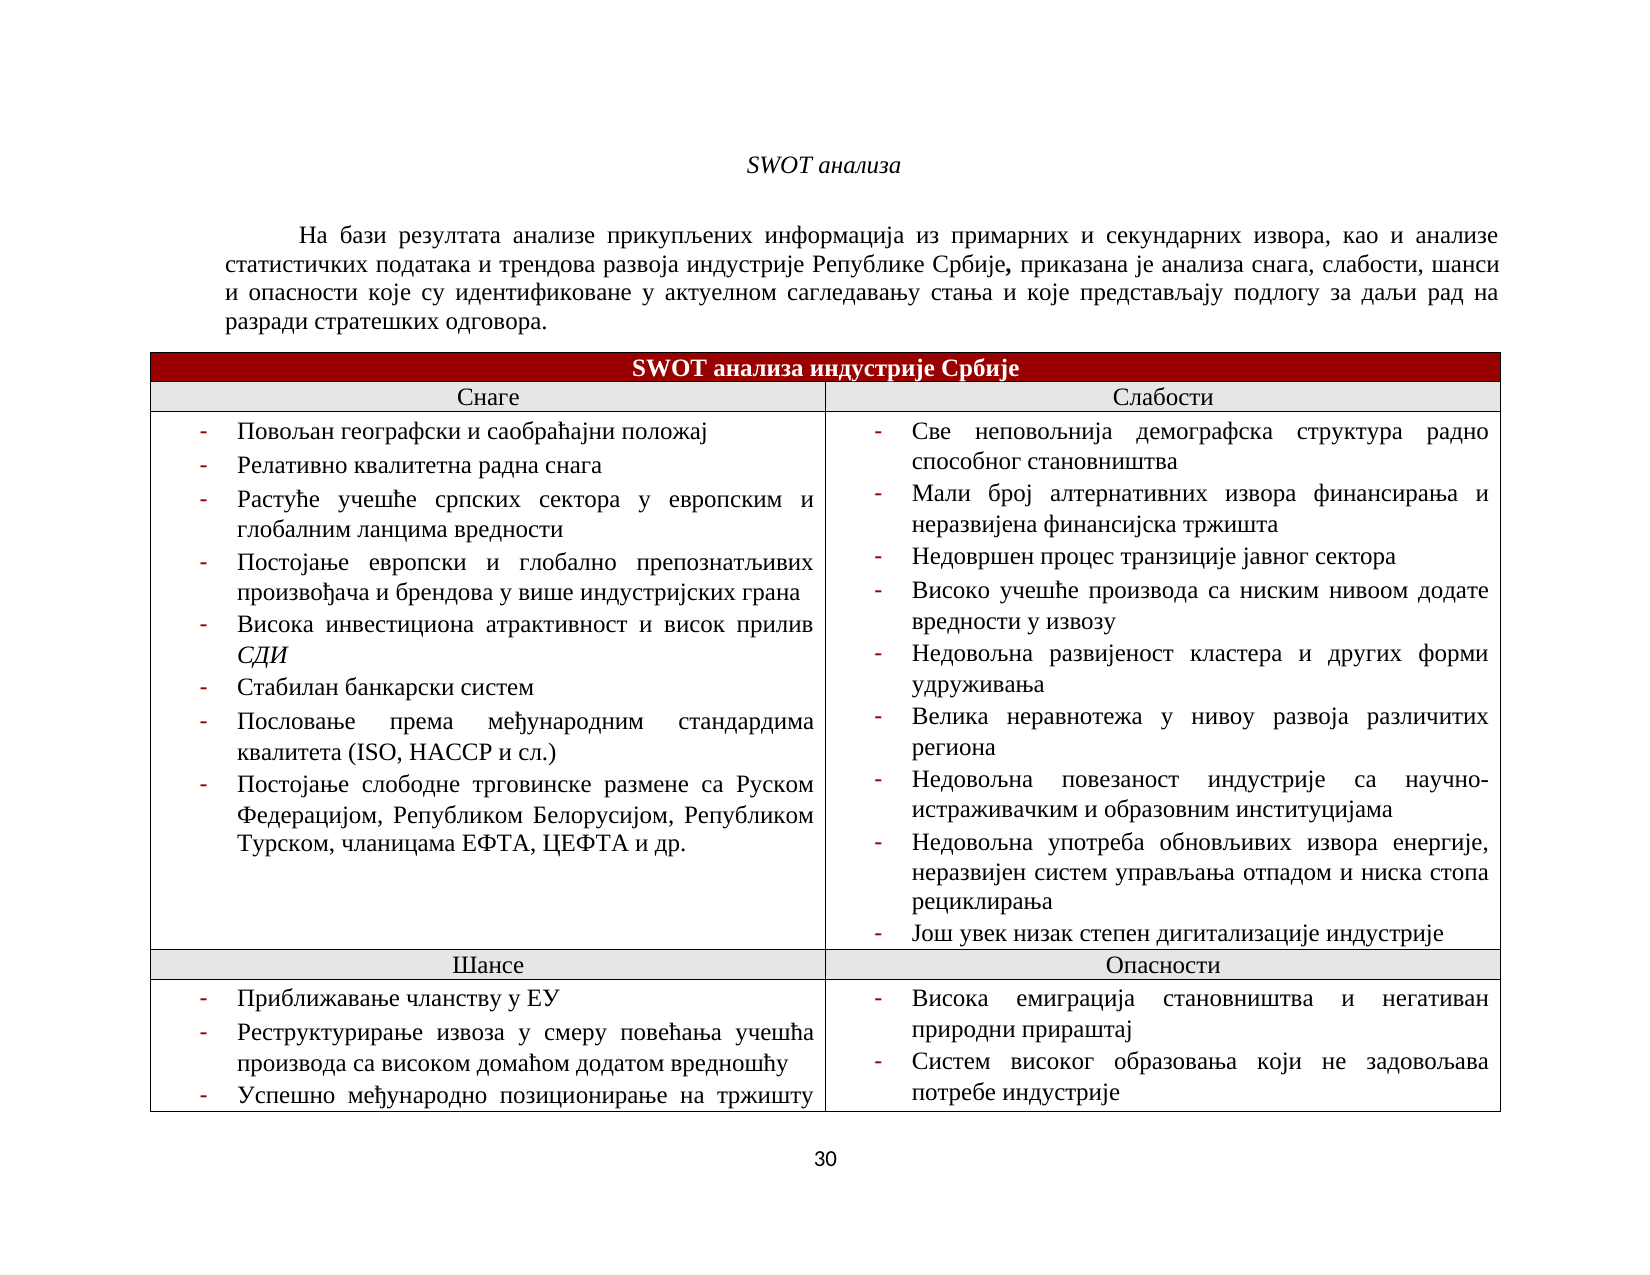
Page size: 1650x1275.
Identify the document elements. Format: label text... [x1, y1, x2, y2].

table_cell Снаге [151, 382, 825, 411]
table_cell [151, 980, 825, 1111]
subtitle SWOT анализа [150, 150, 1500, 179]
table_cell Шансе [151, 950, 825, 979]
table_header SWOT анализа индустрије Србије [151, 353, 1500, 381]
text На бази резултата анализе прикупљених информација из примарних и секундарних извора, као и анализе статистичких података и трендова развоја индустрије Републике Србије, приказана је анализа снага, слабости, шанси и опасности које су идентификоване у актуелном сагледавању стања и које представљају подлогу за даљи рад на разради стратешких одговора. [225, 220, 1500, 335]
table_cell Опасности [826, 950, 1500, 979]
table_cell Слабости [826, 382, 1500, 411]
table_cell Све неповољнија демографска структура радно способног становништва Мали број алтернативних извора финансирања и неразвијена финансијска тржишта Недовршен процес транзиције јавног сектора Високо учешће производа са ниским нивоом додате вредности у извозу Недовољна развијеност кластера и других форми удруживања Велика неравнотежа у нивоу развоја различитих региона Недовољна повезаност индустрије са научно-истраживачким и образовним институцијама Недовољна употреба обновљивих извора енергије, неразвијен систем управљања отпадом и ниска стопа рециклирања Још увек низак степен дигитализације индустрије [826, 412, 1500, 949]
table_cell Повољан географски и саобраћајни положај Релативно квалитетна радна снага Растуће учешће српских сектора у европским и глобалним ланцима вредности Постојање европски и глобално препознатљивих произвођача и брендова у више индустријских грана Висока инвестициона атрактивност и висок прилив СДИ Стабилан банкарски систем Пословање према међународним стандардима квалитета (ISO, HACCP и сл.) Постојање слободне трговинске размене са Руском Федерацијом, Републиком Белорусијом, Републиком Турском, чланицама ЕФТА, ЦЕФТА и др. [151, 412, 825, 949]
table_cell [826, 980, 1500, 1111]
